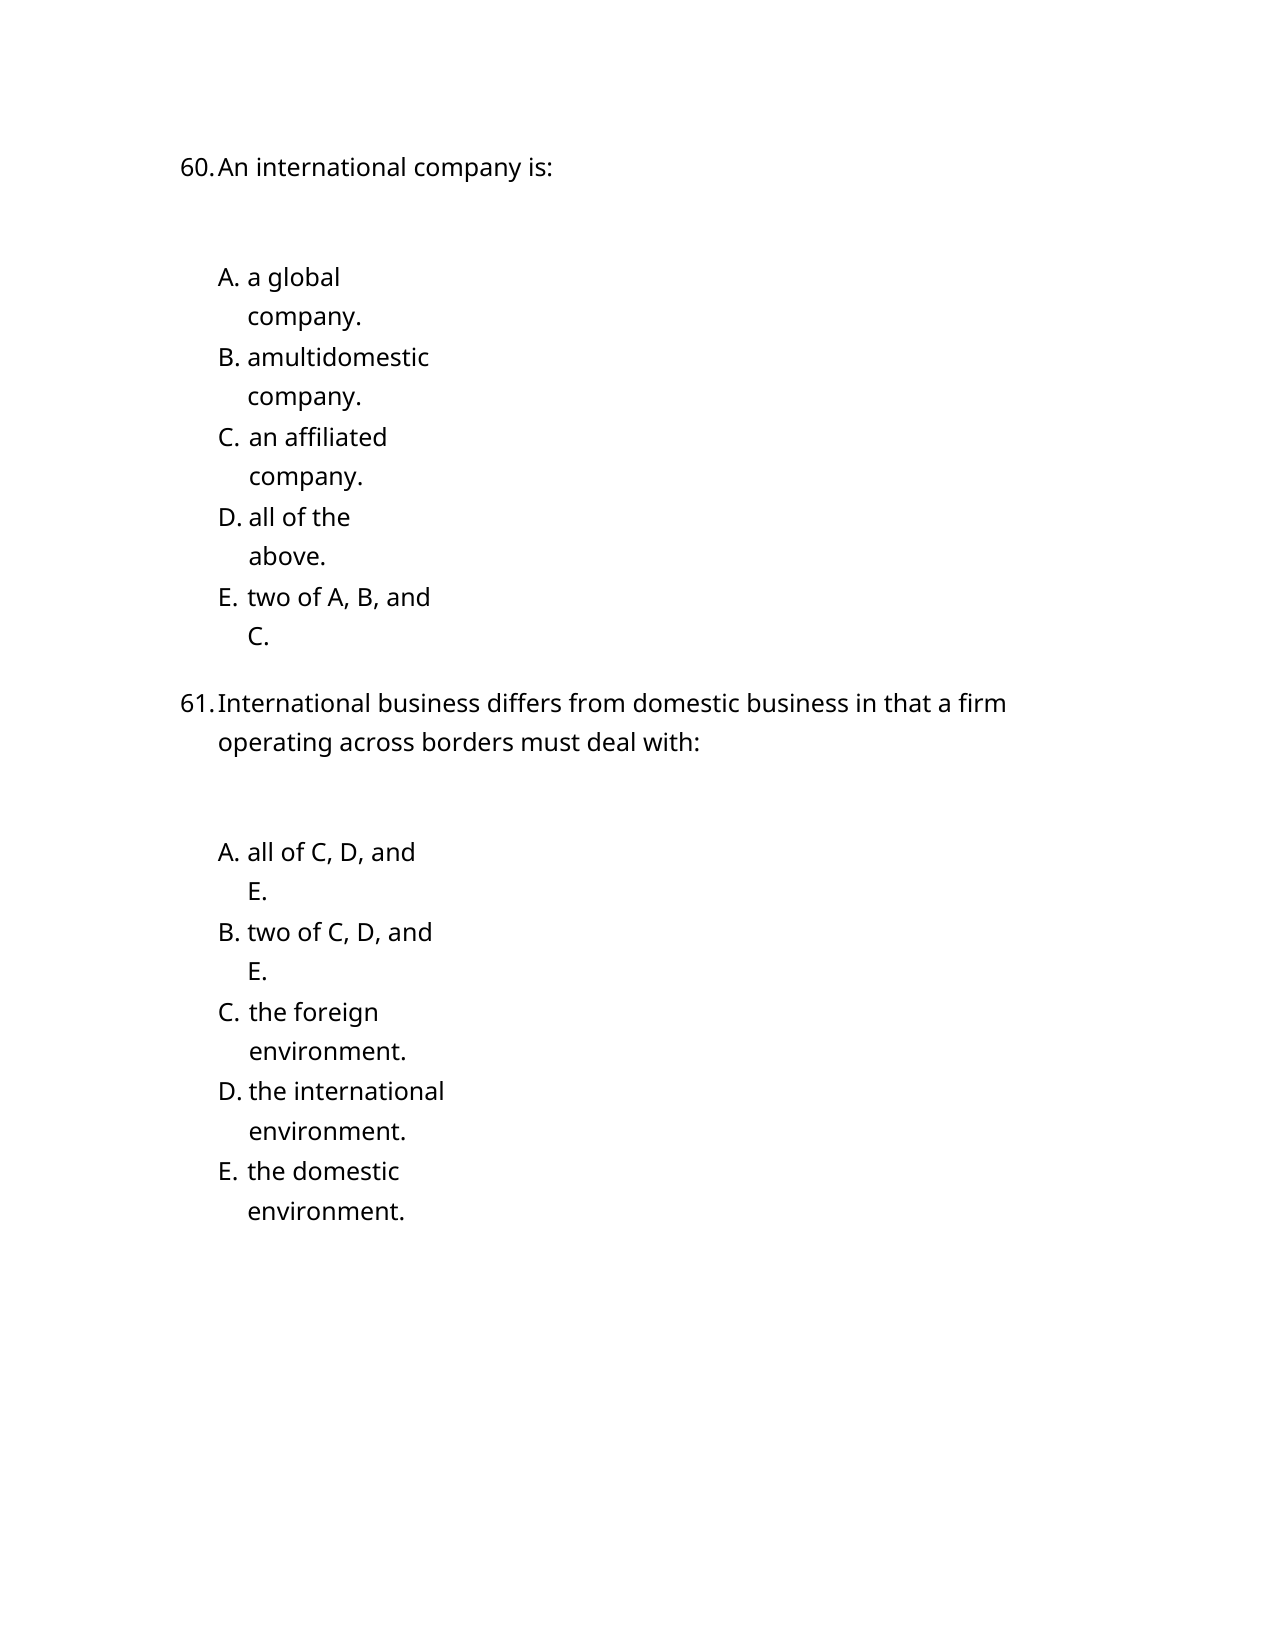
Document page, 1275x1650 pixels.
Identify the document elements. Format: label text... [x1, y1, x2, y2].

table_header International business differs from domestic business in that a firm operating across borders must deal with: [218, 686, 1125, 1231]
table_header 60. [180, 150, 218, 656]
table_header An international company is: [218, 150, 1125, 656]
table_header 61. [180, 686, 218, 1231]
